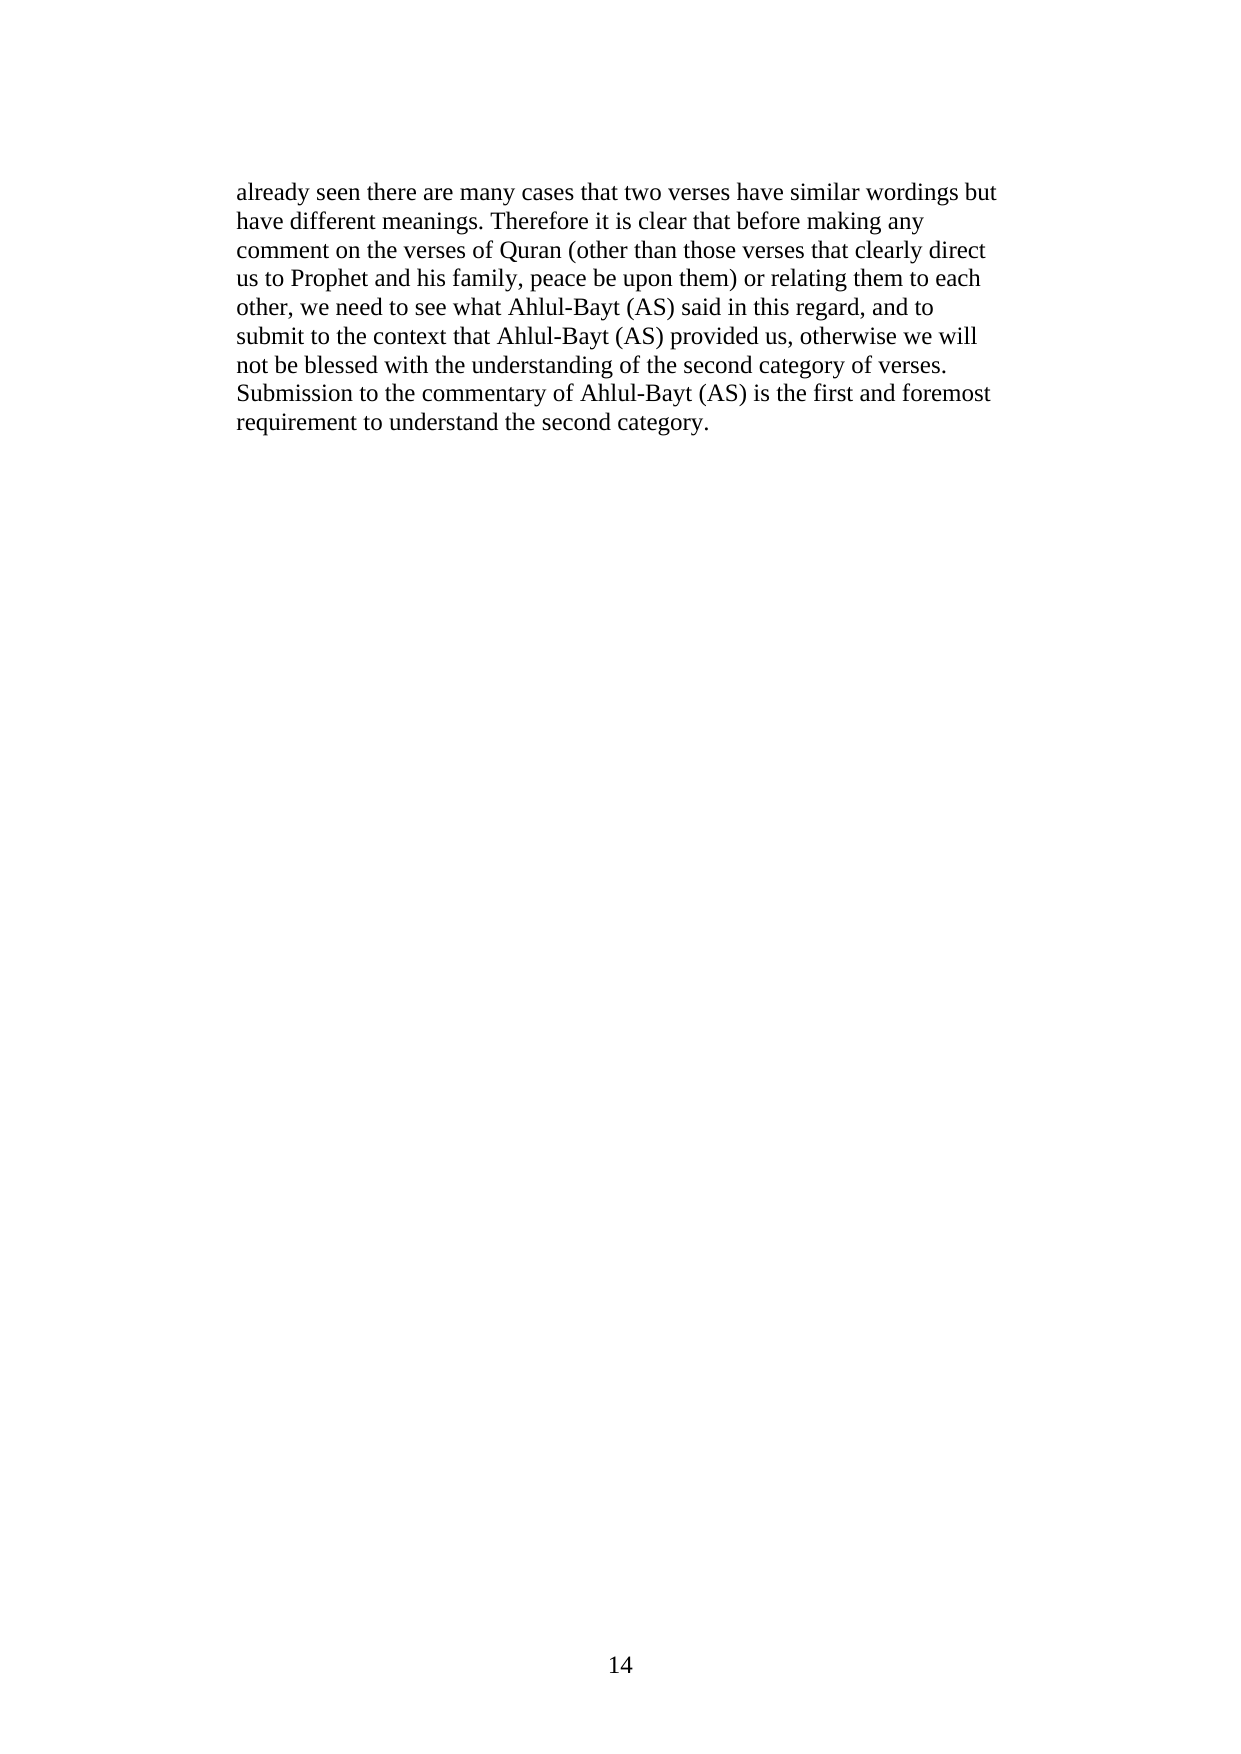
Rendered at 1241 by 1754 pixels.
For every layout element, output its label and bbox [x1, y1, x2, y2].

text [236, 177, 1004, 436]
